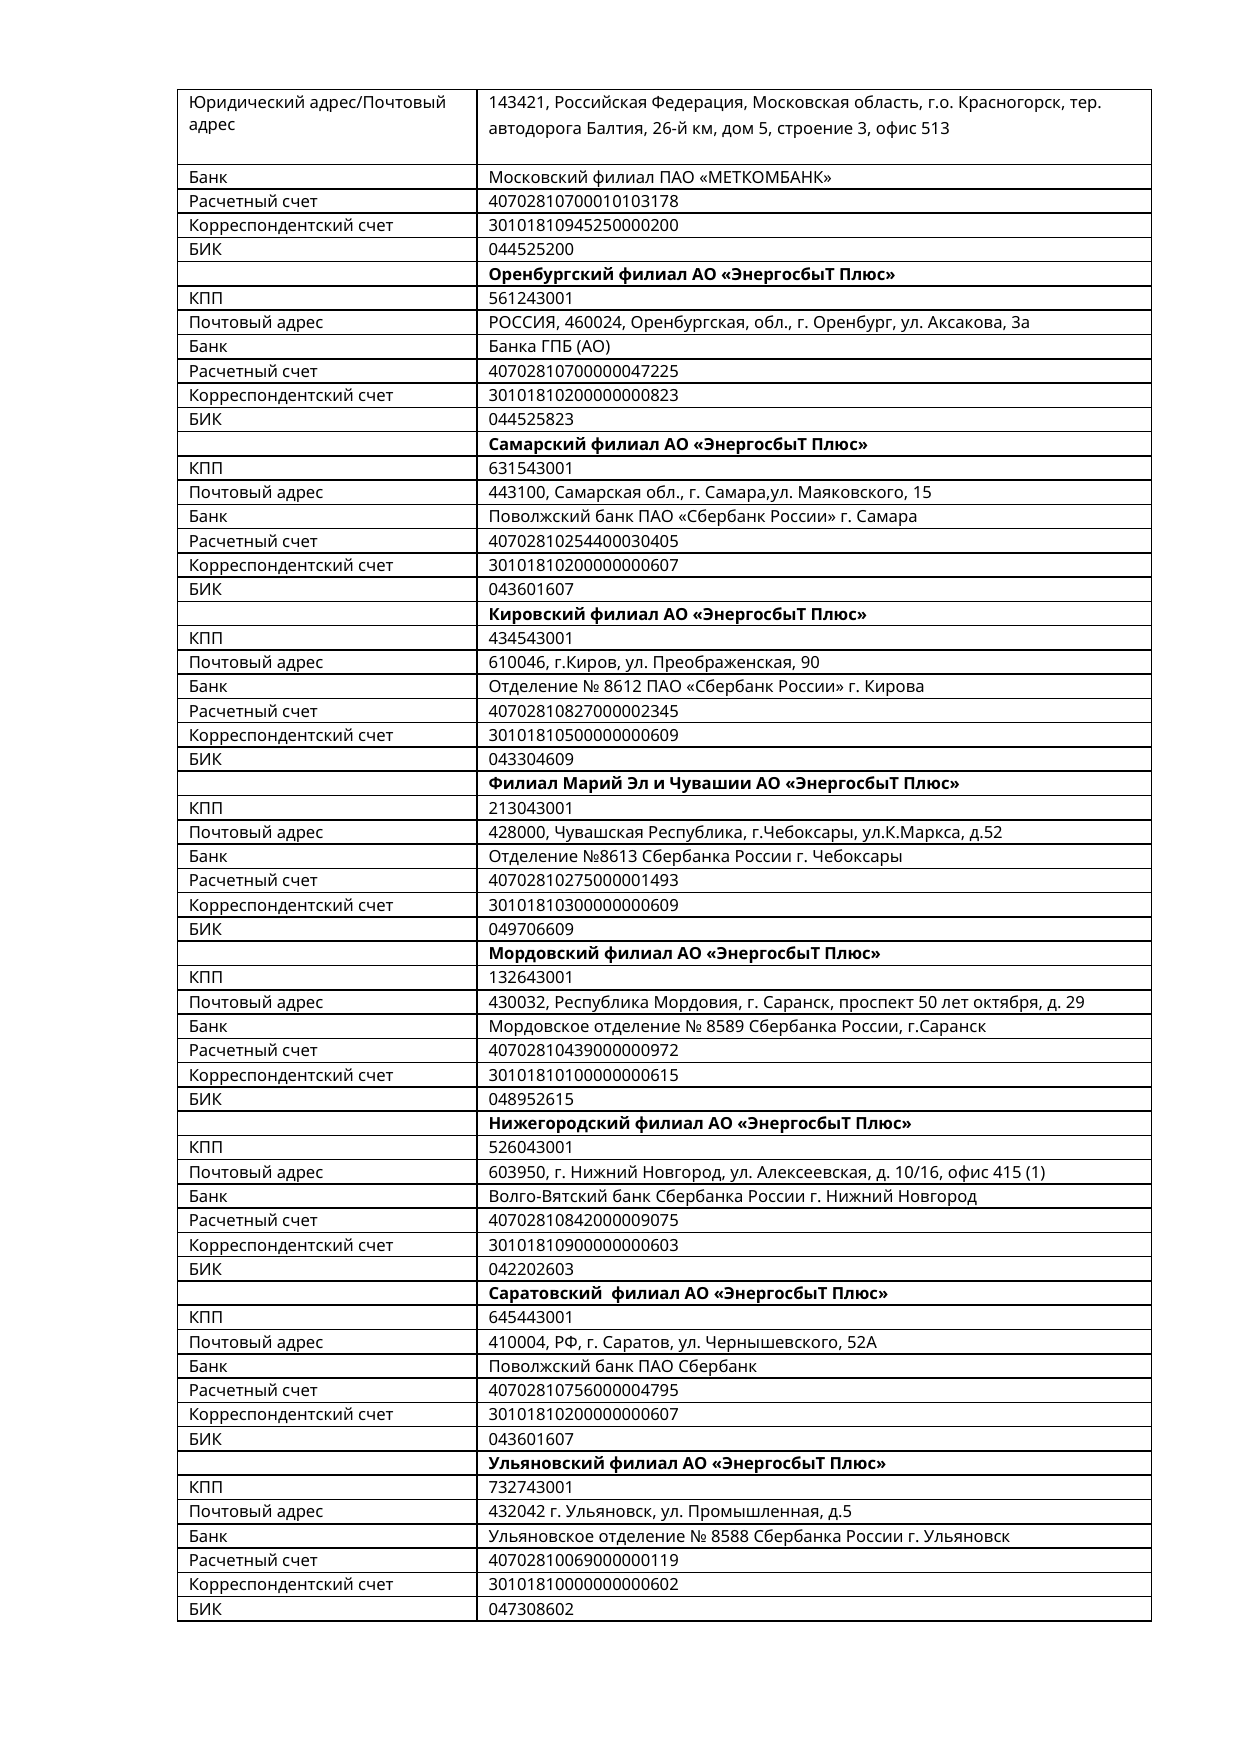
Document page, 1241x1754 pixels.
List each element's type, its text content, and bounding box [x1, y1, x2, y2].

table_cell Расчетный счет [178, 529, 476, 552]
table_cell Почтовый адрес [178, 481, 476, 503]
table_cell Банк [178, 675, 476, 698]
table_cell [178, 1282, 476, 1304]
table_cell Мордовский филиал АО «ЭнергосбыТ Плюс» [478, 942, 1151, 964]
table_cell 40702810700000047225 [478, 360, 1151, 382]
table_cell 049706609 [478, 918, 1151, 940]
table_cell Банк [178, 845, 476, 867]
table_cell Кировский филиал АО «ЭнергосбыТ Плюс» [478, 602, 1151, 625]
table_cell 434543001 [478, 626, 1151, 649]
table_cell 40702810439000000972 [478, 1039, 1151, 1062]
table_cell БИК [178, 408, 476, 431]
table_cell Волго-Вятский банк Сбербанка России г. Нижний Новгород [478, 1185, 1151, 1207]
table_cell Ульяновский филиал АО «ЭнергосбыТ Плюс» [478, 1452, 1151, 1474]
table_cell Корреспондентский счет [178, 723, 476, 746]
table_cell 603950, г. Нижний Новгород, ул. Алексеевская, д. 10/16, офис 415 (1) [478, 1160, 1151, 1183]
table_cell 042202603 [478, 1257, 1151, 1280]
table_cell 40702810842000009075 [478, 1209, 1151, 1232]
table_cell 044525823 [478, 408, 1151, 431]
table_cell 40702810275000001493 [478, 869, 1151, 892]
table_cell [178, 772, 476, 795]
table_cell КПП [178, 796, 476, 819]
table_cell Оренбургский филиал АО «ЭнергосбыТ Плюс» [478, 262, 1151, 285]
table_cell КПП [178, 287, 476, 309]
table_cell [178, 942, 476, 964]
table_cell 561243001 [478, 287, 1151, 309]
table_cell Корреспондентский счет [178, 1573, 476, 1596]
table_cell 143421, Российская Федерация, Московская область, г.о. Красногорск, тер. автодорога Балтия, 26-й км, дом 5, строение 3, офис 513 [478, 90, 1151, 164]
table_cell Саратовский филиал АО «ЭнергосбыТ Плюс» [478, 1282, 1151, 1304]
table_cell БИК [178, 748, 476, 770]
table_cell 610046, г.Киров, ул. Преображенская, 90 [478, 651, 1151, 673]
table_cell Расчетный счет [178, 699, 476, 722]
table_cell Банк [178, 1015, 476, 1037]
table_cell КПП [178, 1136, 476, 1159]
table_cell [178, 1452, 476, 1474]
table_cell 645443001 [478, 1306, 1151, 1329]
table_cell [178, 262, 476, 285]
table_cell БИК [178, 578, 476, 601]
table_cell Корреспондентский счет [178, 1233, 476, 1256]
table_cell БИК [178, 1427, 476, 1450]
table_cell Ульяновское отделение № 8588 Сбербанка России г. Ульяновск [478, 1525, 1151, 1547]
table_cell Расчетный счет [178, 869, 476, 892]
table_cell Почтовый адрес [178, 311, 476, 333]
table_cell Корреспондентский счет [178, 214, 476, 236]
table_cell 043601607 [478, 578, 1151, 601]
table_cell 40702810756000004795 [478, 1379, 1151, 1401]
table_cell [178, 1112, 476, 1134]
table_cell 30101810100000000615 [478, 1063, 1151, 1086]
table_cell [178, 432, 476, 455]
table_cell КПП [178, 1476, 476, 1498]
table_cell 30101810500000000609 [478, 723, 1151, 746]
table_cell Отделение № 8612 ПАО «Сбербанк России» г. Кирова [478, 675, 1151, 698]
table_cell БИК [178, 238, 476, 261]
table_cell Юридический адрес/Почтовый адрес [178, 90, 476, 164]
table_cell 048952615 [478, 1088, 1151, 1110]
table_cell БИК [178, 918, 476, 940]
table_cell Нижегородский филиал АО «ЭнергосбыТ Плюс» [478, 1112, 1151, 1134]
table_cell Корреспондентский счет [178, 893, 476, 916]
table_cell 30101810000000000602 [478, 1573, 1151, 1596]
table_cell 432042 г. Ульяновск, ул. Промышленная, д.5 [478, 1500, 1151, 1523]
table_cell 30101810200000000607 [478, 1403, 1151, 1426]
table_cell 40702810254400030405 [478, 529, 1151, 552]
table_cell КПП [178, 626, 476, 649]
table_cell 40702810069000000119 [478, 1549, 1151, 1571]
table_cell Поволжский банк ПАО «Сбербанк России» г. Самара [478, 505, 1151, 528]
table_cell Банк [178, 335, 476, 358]
table_cell Расчетный счет [178, 360, 476, 382]
table_cell Почтовый адрес [178, 1500, 476, 1523]
table_cell 428000, Чувашская Республика, г.Чебоксары, ул.К.Маркса, д.52 [478, 821, 1151, 843]
table_cell КПП [178, 1306, 476, 1329]
table_cell 30101810200000000823 [478, 384, 1151, 406]
table_cell 631543001 [478, 457, 1151, 479]
table_cell Банк [178, 1525, 476, 1547]
table_cell 047308602 [478, 1597, 1151, 1620]
table_cell Почтовый адрес [178, 1160, 476, 1183]
table_cell Корреспондентский счет [178, 1403, 476, 1426]
table_cell 30101810945250000200 [478, 214, 1151, 236]
table_cell Почтовый адрес [178, 1330, 476, 1353]
table_cell Банк [178, 1185, 476, 1207]
table_cell Расчетный счет [178, 1379, 476, 1401]
table_cell Корреспондентский счет [178, 384, 476, 406]
table_cell 043304609 [478, 748, 1151, 770]
table_cell Расчетный счет [178, 1209, 476, 1232]
table_cell 410004, РФ, г. Саратов, ул. Чернышевского, 52А [478, 1330, 1151, 1353]
table_cell 30101810200000000607 [478, 554, 1151, 576]
table_cell 732743001 [478, 1476, 1151, 1498]
table_cell Почтовый адрес [178, 821, 476, 843]
table_cell Корреспондентский счет [178, 554, 476, 576]
table_cell РОССИЯ, 460024, Оренбургская, обл., г. Оренбург, ул. Аксакова, 3а [478, 311, 1151, 333]
table_cell Расчетный счет [178, 1039, 476, 1062]
table_cell 40702810827000002345 [478, 699, 1151, 722]
table_cell 30101810300000000609 [478, 893, 1151, 916]
table_cell Поволжский банк ПАО Сбербанк [478, 1355, 1151, 1377]
table_cell 443100, Самарская обл., г. Самара,ул. Маяковского, 15 [478, 481, 1151, 503]
table_cell Банк [178, 165, 476, 188]
table_cell 430032, Республика Мордовия, г. Саранск, проспект 50 лет октября, д. 29 [478, 991, 1151, 1013]
table_cell БИК [178, 1088, 476, 1110]
table_cell Расчетный счет [178, 1549, 476, 1571]
table_cell Отделение №8613 Сбербанка России г. Чебоксары [478, 845, 1151, 867]
table_cell КПП [178, 966, 476, 989]
table_cell Почтовый адрес [178, 651, 476, 673]
table_cell 40702810700010103178 [478, 190, 1151, 212]
table_cell Корреспондентский счет [178, 1063, 476, 1086]
table_cell Расчетный счет [178, 190, 476, 212]
table_cell 213043001 [478, 796, 1151, 819]
table_cell 526043001 [478, 1136, 1151, 1159]
table_cell Филиал Марий Эл и Чувашии АО «ЭнергосбыТ Плюс» [478, 772, 1151, 795]
table_cell Московский филиал ПАО «МЕТКОМБАНК» [478, 165, 1151, 188]
table_cell БИК [178, 1257, 476, 1280]
table_cell Почтовый адрес [178, 991, 476, 1013]
table_cell 132643001 [478, 966, 1151, 989]
table_cell Банк [178, 1355, 476, 1377]
table_cell 043601607 [478, 1427, 1151, 1450]
table_cell БИК [178, 1597, 476, 1620]
table_cell Самарский филиал АО «ЭнергосбыТ Плюс» [478, 432, 1151, 455]
table_cell КПП [178, 457, 476, 479]
table_cell [178, 602, 476, 625]
table_cell Мордовское отделение № 8589 Сбербанка России, г.Саранск [478, 1015, 1151, 1037]
table_cell Банка ГПБ (АО) [478, 335, 1151, 358]
table_cell Банк [178, 505, 476, 528]
table_cell 044525200 [478, 238, 1151, 261]
table_cell 30101810900000000603 [478, 1233, 1151, 1256]
